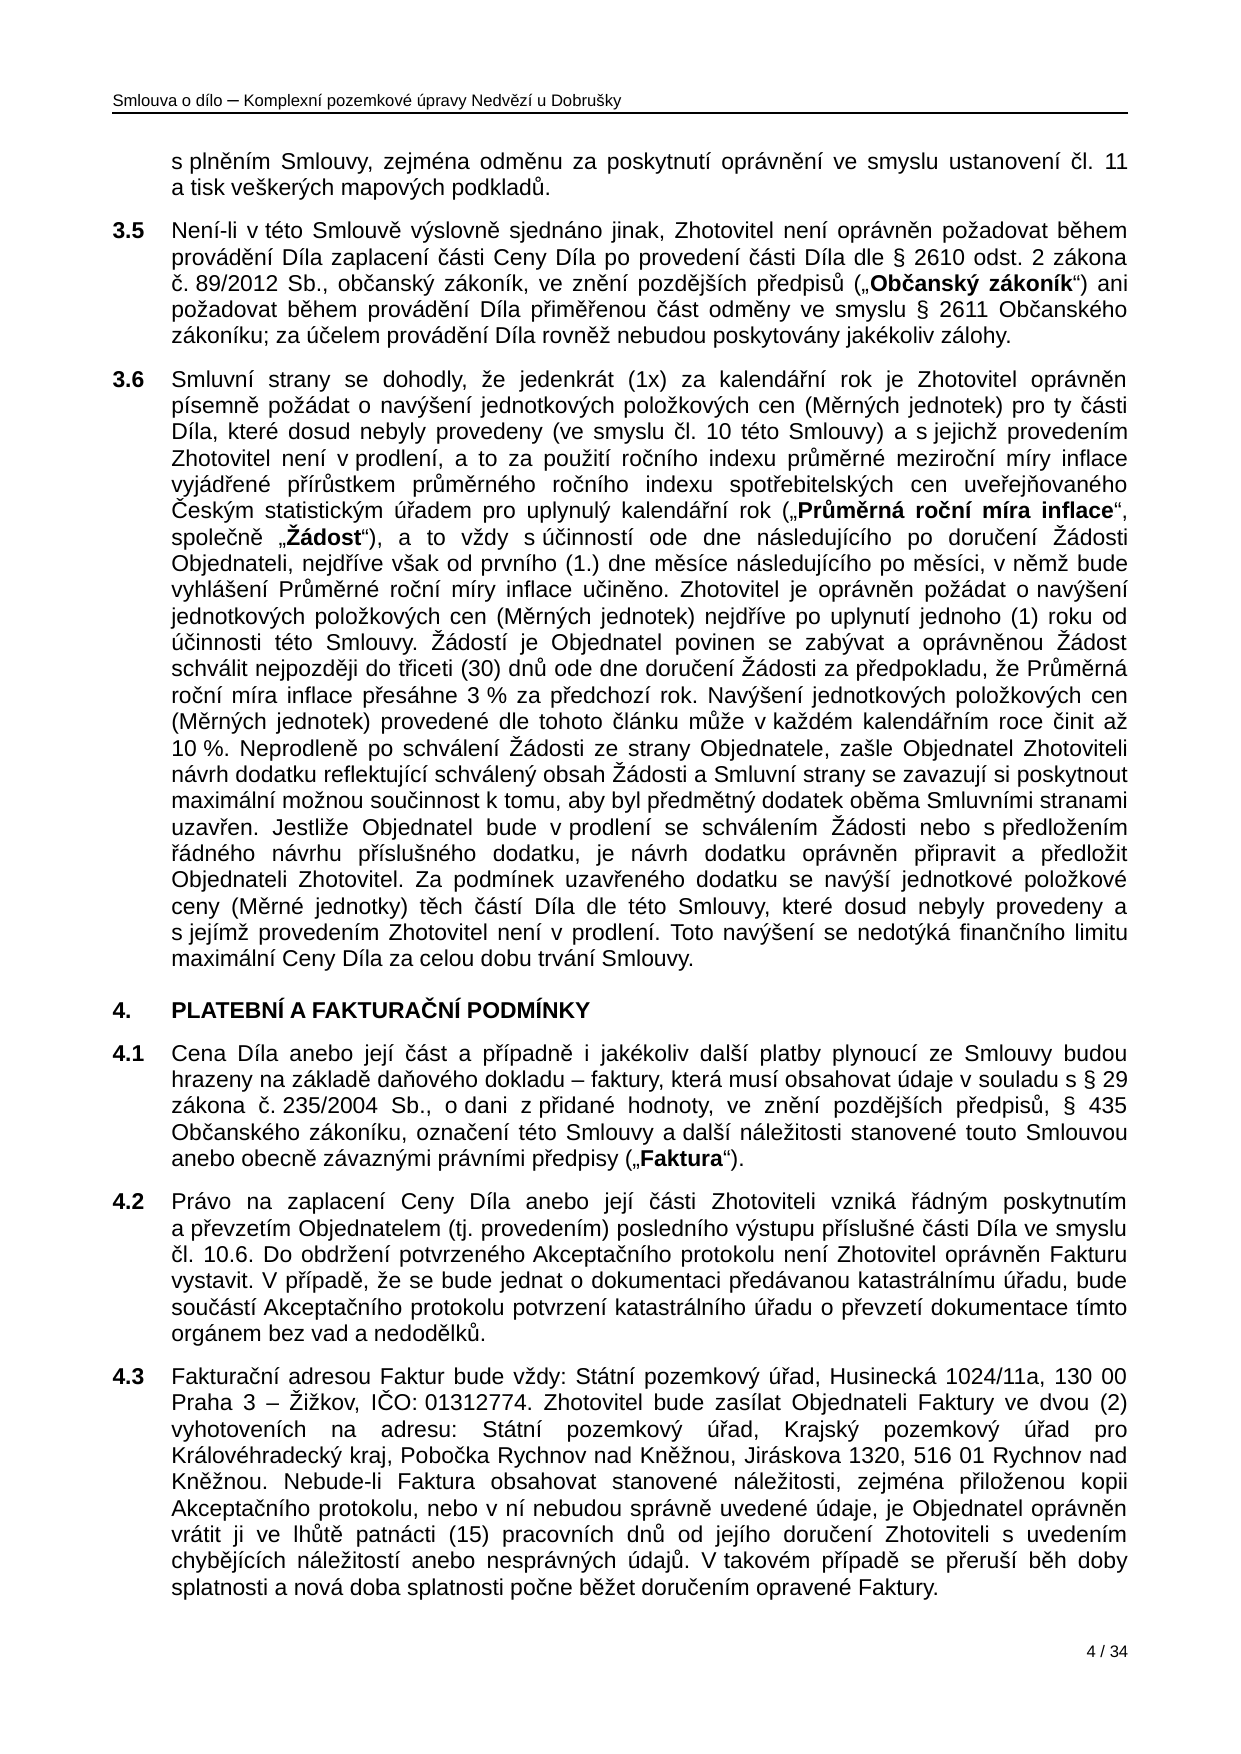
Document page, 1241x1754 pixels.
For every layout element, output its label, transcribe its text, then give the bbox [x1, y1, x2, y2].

text Smluvní strany se dohodly, že jedenkrát (1x) za kalendářní rok je Zhotovitel oprávněn písemně požádat o navýšení jednotkových položkových cen (Měrných jednotek) pro ty části Díla, které dosud nebyly provedeny (ve smyslu čl. 10 této Smlouvy) a s jejichž provedením Zhotovitel není v prodlení, a to za použití ročního indexu průměrné meziroční míry inflace vyjádřené přírůstkem průměrného ročního indexu spotřebitelských cen uveřejňovaného Českým statistickým úřadem pro uplynulý kalendářní rok („Průměrná roční míra inflace“, společně „Žádost“), a to vždy s účinností ode dne následujícího po doručení Žádosti Objednateli, nejdříve však od prvního (1.) dne měsíce následujícího po měsíci, v němž bude vyhlášení Průměrné roční míry inflace učiněno. Zhotovitel je oprávněn požádat o navýšení jednotkových položkových cen (Měrných jednotek) nejdříve po uplynutí jednoho (1) roku od účinnosti této Smlouvy. Žádostí je Objednatel povinen se zabývat a oprávněnou Žádost schválit nejpozději do třiceti (30) dnů ode dne doručení Žádosti za předpokladu, že Průměrná roční míra inflace přesáhne 3 % za předchozí rok. Navýšení jednotkových položkových cen (Měrných jednotek) provedené dle tohoto článku může v každém kalendářním roce činit až 10 %. Neprodleně po schválení Žádosti ze strany Objednatele, zašle Objednatel Zhotoviteli návrh dodatku reflektující schválený obsah Žádosti a Smluvní strany se zavazují si poskytnout maximální možnou součinnost k tomu, aby byl předmětný dodatek oběma Smluvními stranami uzavřen. Jestliže Objednatel bude v prodlení se schválením Žádosti nebo s předložením řádného návrhu příslušného dodatku, je návrh dodatku oprávněn připravit a předložit Objednateli Zhotovitel. Za podmínek uzavřeného dodatku se navýší jednotkové položkové ceny (Měrné jednotky) těch částí Díla dle této Smlouvy, které dosud nebyly provedeny a s jejímž provedením Zhotovitel není v prodlení. Toto navýšení se nedotýká finančního limitu maximální Ceny Díla za celou dobu trvání Smlouvy. [112, 366, 1128, 972]
text Není-li v této Smlouvě výslovně sjednáno jinak, Zhotovitel není oprávněn požadovat během provádění Díla zaplacení části Ceny Díla po provedení části Díla dle § 2610 odst. 2 zákona č. 89/2012 Sb., občanský zákoník, ve znění pozdějších předpisů („Občanský zákoník“) ani požadovat během provádění Díla přiměřenou část odměny ve smyslu § 2611 Občanského zákoníku; za účelem provádění Díla rovněž nebudou poskytovány jakékoliv zálohy. [112, 217, 1128, 349]
text Platební a fakturační podmínky [112, 997, 1128, 1023]
text Cena Díla anebo její část a případně i jakékoliv další platby plynoucí ze Smlouvy budou hrazeny na základě daňového dokladu – faktury, která musí obsahovat údaje v souladu s § 29 zákona č. 235/2004 Sb., o dani z přidané hodnoty, ve znění pozdějších předpisů, § 435 Občanského zákoníku, označení této Smlouvy a další náležitosti stanovené touto Smlouvou anebo obecně závaznými právními předpisy („Faktura“). [112, 1040, 1128, 1171]
text Právo na zaplacení Ceny Díla anebo její části Zhotoviteli vzniká řádným poskytnutím a převzetím Objednatelem (tj. provedením) posledního výstupu příslušné části Díla ve smyslu čl. 10.6. Do obdržení potvrzeného Akceptačního protokolu není Zhotovitel oprávněn Fakturu vystavit. V případě, že se bude jednat o dokumentaci předávanou katastrálnímu úřadu, bude součástí Akceptačního protokolu potvrzení katastrálního úřadu o převzetí dokumentace tímto orgánem bez vad a nedodělků. [112, 1188, 1128, 1346]
text Fakturační adresou Faktur bude vždy: Státní pozemkový úřad, Husinecká 1024/11a, 130 00 Praha 3 – Žižkov, IČO: 01312774. Zhotovitel bude zasílat Objednateli Faktury ve dvou (2) vyhotoveních na adresu: Státní pozemkový úřad, Krajský pozemkový úřad pro Královéhradecký kraj, Pobočka Rychnov nad Kněžnou, Jiráskova 1320, 516 01 Rychnov nad Kněžnou. Nebude-li Faktura obsahovat stanovené náležitosti, zejména přiloženou kopii Akceptačního protokolu, nebo v ní nebudou správně uvedené údaje, je Objednatel oprávněn vrátit ji ve lhůtě patnácti (15) pracovních dnů od jejího doručení Zhotoviteli s uvedením chybějících náležitostí anebo nesprávných údajů. V takovém případě se přeruší běh doby splatnosti a nová doba splatnosti počne běžet doručením opravené Faktury. [112, 1363, 1128, 1600]
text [112, 148, 1128, 200]
